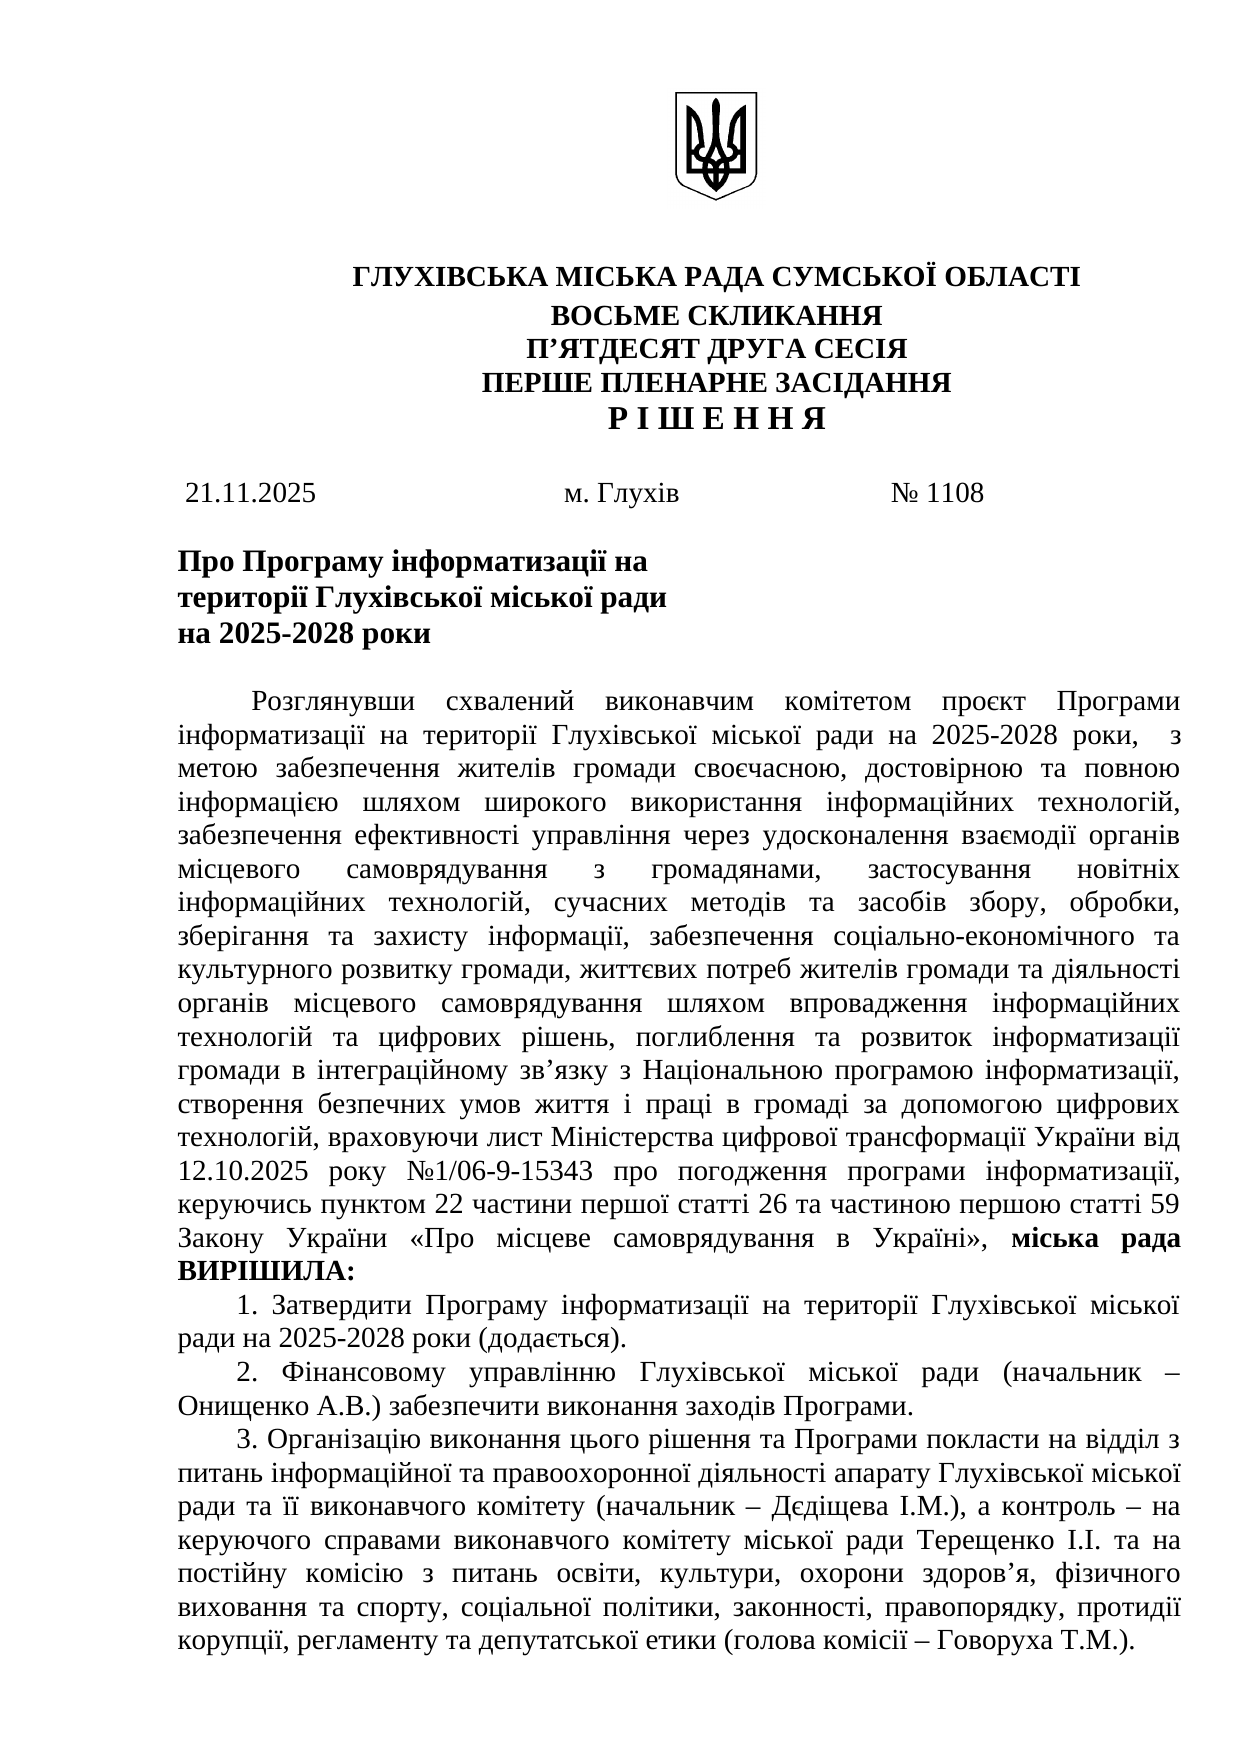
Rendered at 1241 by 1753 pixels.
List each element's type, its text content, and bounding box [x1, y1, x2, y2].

text 3. Організацію виконання цього рішення та Програми покласти на відділ з питань інформаційної та правоохоронної діяльності апарату Глухівської міської ради та її виконавчого комітету (начальник – Дєдіщева І.М.), а контроль – на керуючого справами виконавчого комітету міської ради Терещенко І.І. та на постійну комісію з питань освіти, культури, охорони здоров’я, фізичного виховання та спорту, соціальної політики, законності, правопорядку, протидії корупції, регламенту та депутатської етики (голова комісії – Говоруха Т.М.). [177, 1421, 1182, 1656]
subtitle Про Програму інформатизації на [177, 542, 1147, 578]
text ПЕРШЕ ПЛЕНАРНЕ ЗАСІДАННЯ [177, 365, 1181, 398]
picture [667, 88, 766, 209]
text ВОСЬМЕ СКЛИКАННЯ [177, 298, 1181, 331]
subtitle території Глухівської міської ради [177, 578, 1147, 614]
text П’ЯТДЕСЯТ ДРУГА СЕСІЯ [177, 331, 1181, 365]
subtitle 1. Затвердити Програму інформатизації на території Глухівської міської ради на 2025-2028 роки (додається). [177, 1287, 1181, 1354]
text 21.11.2025 м. Глухів № 1108 [177, 475, 1181, 508]
text Розглянувши схвалений виконавчим комітетом проєкт Програми інформатизації на території Глухівської міської ради на 2025-2028 роки, з метою забезпечення жителів громади своєчасною, достовірною та повною інформацією шляхом широкого використання інформаційних технологій, забезпечення ефективності управління через удосконалення взаємодії органів місцевого самоврядування з громадянами, застосування новітніх інформаційних технологій, сучасних методів та засобів збору, обробки, зберігання та захисту інформації, забезпечення соціально-економічного та культурного розвитку громади, життєвих потреб жителів громади та діяльності органів місцевого самоврядування шляхом впровадження інформаційних технологій та цифрових рішень, поглиблення та розвиток інформатизації громади в інтеграційному зв’язку з Національною програмою інформатизації, створення безпечних умов життя і праці в громаді за допомогою цифрових технологій, враховуючи лист Міністерства цифрової трансформації України від 12.10.2025 року №1/06-9-15343 про погодження програми інформатизації, керуючись пунктом 22 частини першої статті 26 та частиною першою статті 59 Закону України «Про місцеве самоврядування в Україні», міська рада ВИРІШИЛА: [177, 683, 1181, 1287]
text ГЛУХІВСЬКА МІСЬКА РАДА СУМСЬКОЇ ОБЛАСТІ [177, 259, 1181, 293]
text Р І Ш Е Н Н Я [177, 398, 1181, 437]
subtitle 2. Фінансовому управлінню Глухівської міської ради (начальник – Онищенко А.В.) забезпечити виконання заходів Програми. [177, 1354, 1181, 1421]
subtitle на 2025-2028 роки [177, 614, 1147, 650]
